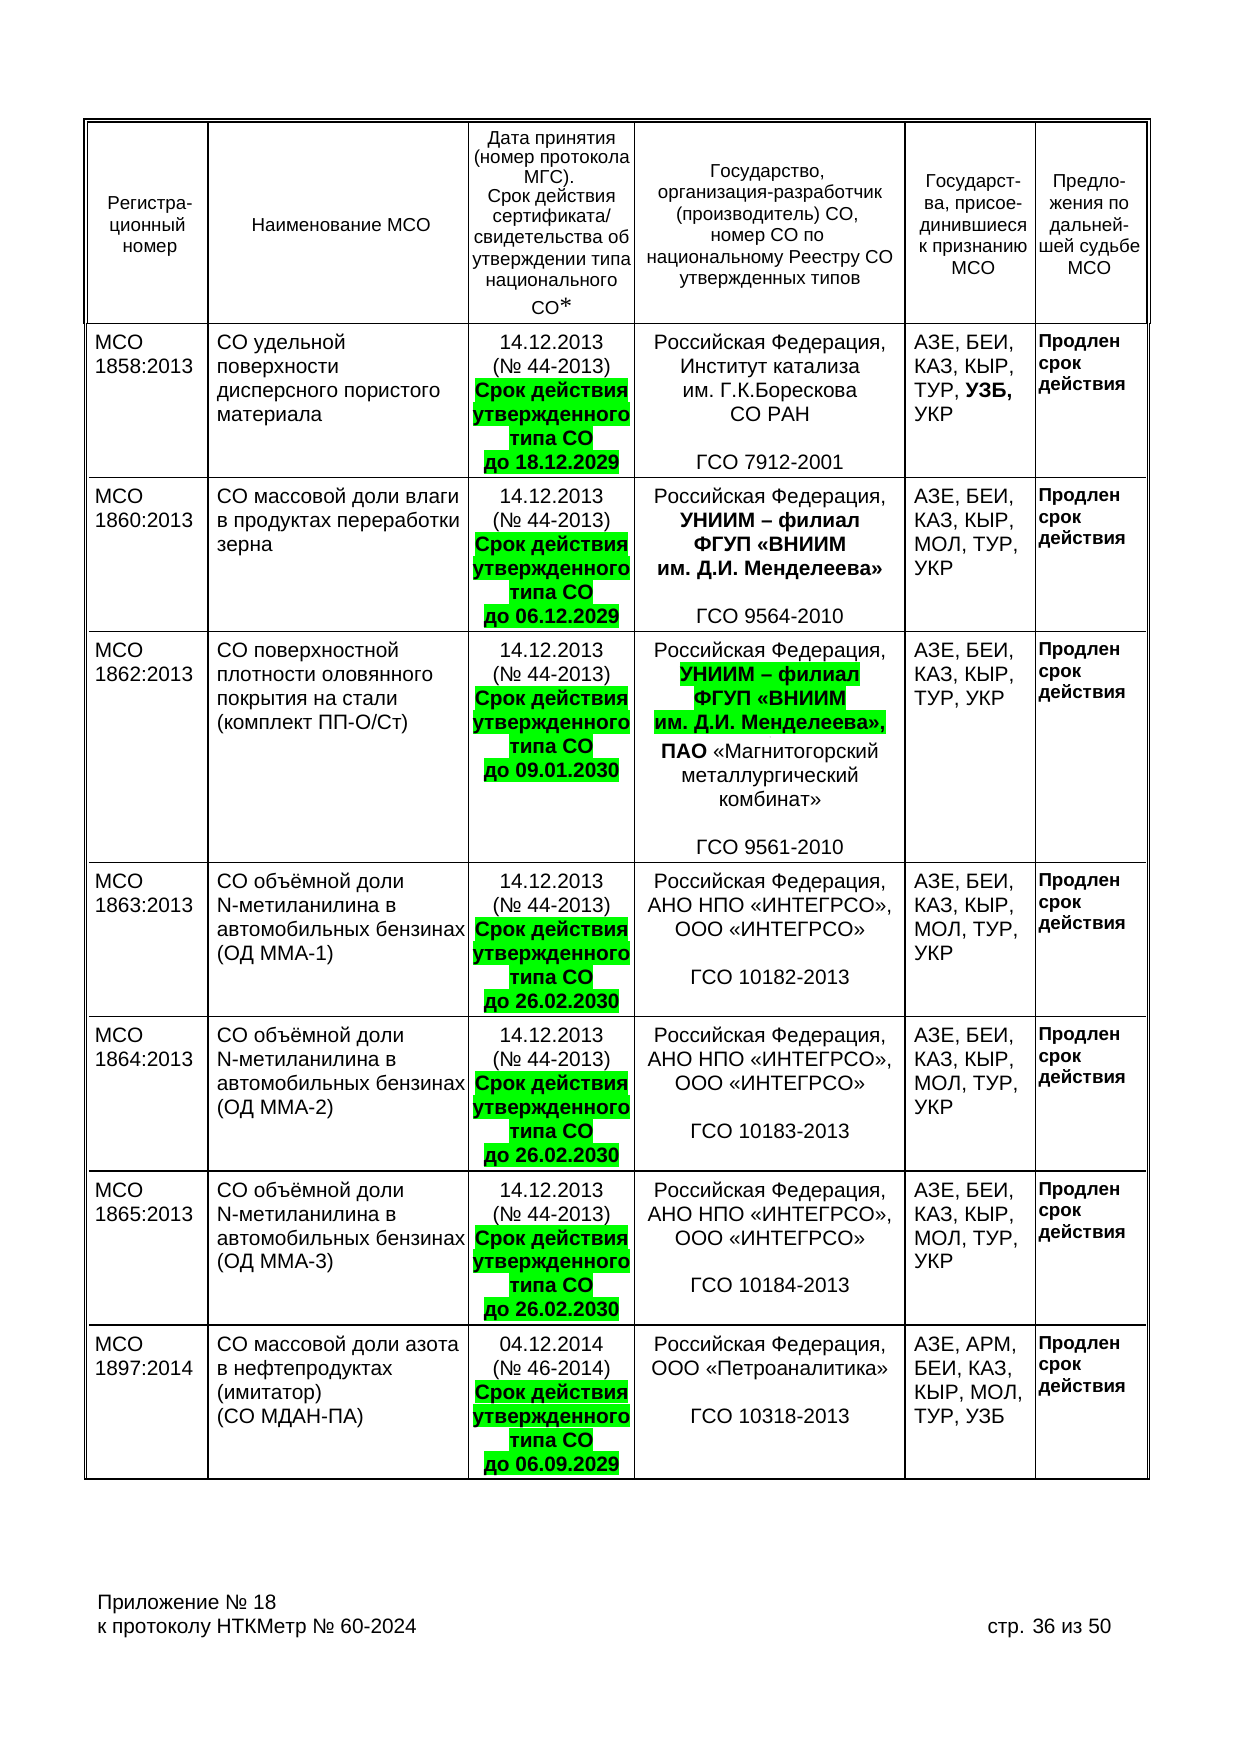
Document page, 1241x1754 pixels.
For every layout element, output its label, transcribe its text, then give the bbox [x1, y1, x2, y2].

table_cell МСО 1897:2014 [87, 1324, 207, 1478]
table_cell 14.12.2013 (№ 44-2013) Срок действия утвержденного типа СО до 26.02.2030 [469, 863, 634, 1016]
table_cell 14.12.2013 (№ 44-2013) Срок действия утвержденного типа СО до 09.01.2030 [469, 632, 634, 862]
table_cell Продлен срок действия [1036, 324, 1147, 477]
table_cell Продлен срок действия [1036, 477, 1147, 631]
table_cell Продлен срок действия [1036, 1170, 1147, 1324]
table_cell Продлен срок действия [1036, 631, 1147, 862]
table_cell Российская Федерация, УНИИМ – филиал ФГУП «ВНИИМ им. Д.И. Менделеева» ГСО 9564-2010 [635, 478, 904, 631]
table_cell Продлен срок действия [1036, 1016, 1147, 1170]
table_cell АЗЕ, БЕИ, КАЗ, КЫР, МОЛ, ТУР, УКР [906, 1172, 1035, 1324]
table_cell Российская Федерация, Институт катализа им. Г.К.Борескова СО РАН ГСО 7912-2001 [635, 324, 904, 477]
table_cell Продлен срок действия [1036, 1324, 1147, 1478]
table_cell Российская Федерация, УНИИМ – филиал ФГУП «ВНИИМ им. Д.И. Менделеева», , ПАО «Магнитогорский металлургический комбинат» ГСО 9561-2010 [635, 632, 904, 862]
table_cell СО поверхностной плотности оловянного покрытия на стали (комплект ПП-О/Ст) [209, 632, 468, 862]
table_cell АЗЕ, БЕИ, КАЗ, КЫР, ТУР, УКР [906, 632, 1035, 862]
table_cell Российская Федерация, АНО НПО «ИНТЕГРСО», ООО «ИНТЕГРСО» ГСО 10184-2013 [635, 1172, 904, 1324]
table_header Регистра-ционный номер [88, 123, 207, 322]
table_cell МСО 1858:2013 [87, 324, 207, 477]
table_cell СО удельной поверхности дисперсного пористого материала [209, 324, 468, 477]
table_cell 14.12.2013 (№ 44-2013) Срок действия утвержденного типа СО до 26.02.2030 [469, 1017, 634, 1170]
table_cell МСО 1865:2013 [87, 1170, 207, 1324]
table_cell АЗЕ, АРМ, БЕИ, КАЗ, КЫР, МОЛ, ТУР, УЗБ [906, 1326, 1035, 1478]
table_cell Российская Федерация, АНО НПО «ИНТЕГРСО», ООО «ИНТЕГРСО» ГСО 10183-2013 [635, 1017, 904, 1170]
table_cell СО массовой доли азота в нефтепродуктах (имитатор) (СО МДАН-ПА) [209, 1326, 468, 1478]
table_cell МСО 1863:2013 [87, 862, 207, 1016]
table_cell МСО 1860:2013 [87, 477, 207, 631]
table_cell СО объёмной доли N-метиланилина в автомобильных бензинах (ОД ММА-1) [209, 863, 468, 1016]
table_cell АЗЕ, БЕИ, КАЗ, КЫР, МОЛ, ТУР, УКР [906, 1017, 1035, 1170]
table_cell МСО 1864:2013 [87, 1016, 207, 1170]
table_cell СО объёмной доли N-метиланилина в автомобильных бензинах (ОД ММА-2) [209, 1017, 468, 1170]
table_cell АЗЕ, БЕИ, КАЗ, КЫР, МОЛ, ТУР, УКР [906, 863, 1035, 1016]
table_cell Продлен срок действия [1036, 862, 1147, 1016]
table_header Наименование МСО [209, 123, 468, 322]
table_cell Российская Федерация, ООО «Петроаналитика» ГСО 10318-2013 [635, 1326, 904, 1478]
table_cell СО объёмной доли N-метиланилина в автомобильных бензинах (ОД ММА-3) [209, 1172, 468, 1324]
table_cell 14.12.2013 (№ 44-2013) Срок действия утвержденного типа СО до 18.12.2029 [469, 324, 634, 477]
table_header Дата принятия (номер протокола МГС). Срок действия сертификата/ свидетельства об утверждении типа национального СО* [469, 123, 634, 322]
table_cell МСО 1862:2013 [87, 631, 207, 862]
table_cell Российская Федерация, АНО НПО «ИНТЕГРСО», ООО «ИНТЕГРСО» ГСО 10182-2013 [635, 863, 904, 1016]
table_cell СО массовой доли влаги в продуктах переработки зерна [209, 478, 468, 631]
table_cell 14.12.2013 (№ 44-2013) Срок действия утвержденного типа СО до 26.02.2030 [469, 1172, 634, 1324]
table_header Предло-жения по дальней- шей судьбе МСО [1036, 123, 1146, 322]
table_cell 04.12.2014 (№ 46-2014) Срок действия утвержденного типа СО до 06.09.2029 [469, 1326, 634, 1478]
table_header Государство, организация-разработчик (производитель) СО, номер СО по национальному Реестру СО утвержденных типов [635, 123, 904, 322]
table_cell АЗЕ, БЕИ, КАЗ, КЫР, ТУР, УЗБ, УКР [906, 324, 1035, 477]
table_cell АЗЕ, БЕИ, КАЗ, КЫР, МОЛ, ТУР, УКР [906, 478, 1035, 631]
table_header Государст-ва, присое-динившиеся к признанию МСО [906, 123, 1035, 322]
table_cell 14.12.2013 (№ 44-2013) Срок действия утвержденного типа СО до 06.12.2029 [469, 478, 634, 631]
